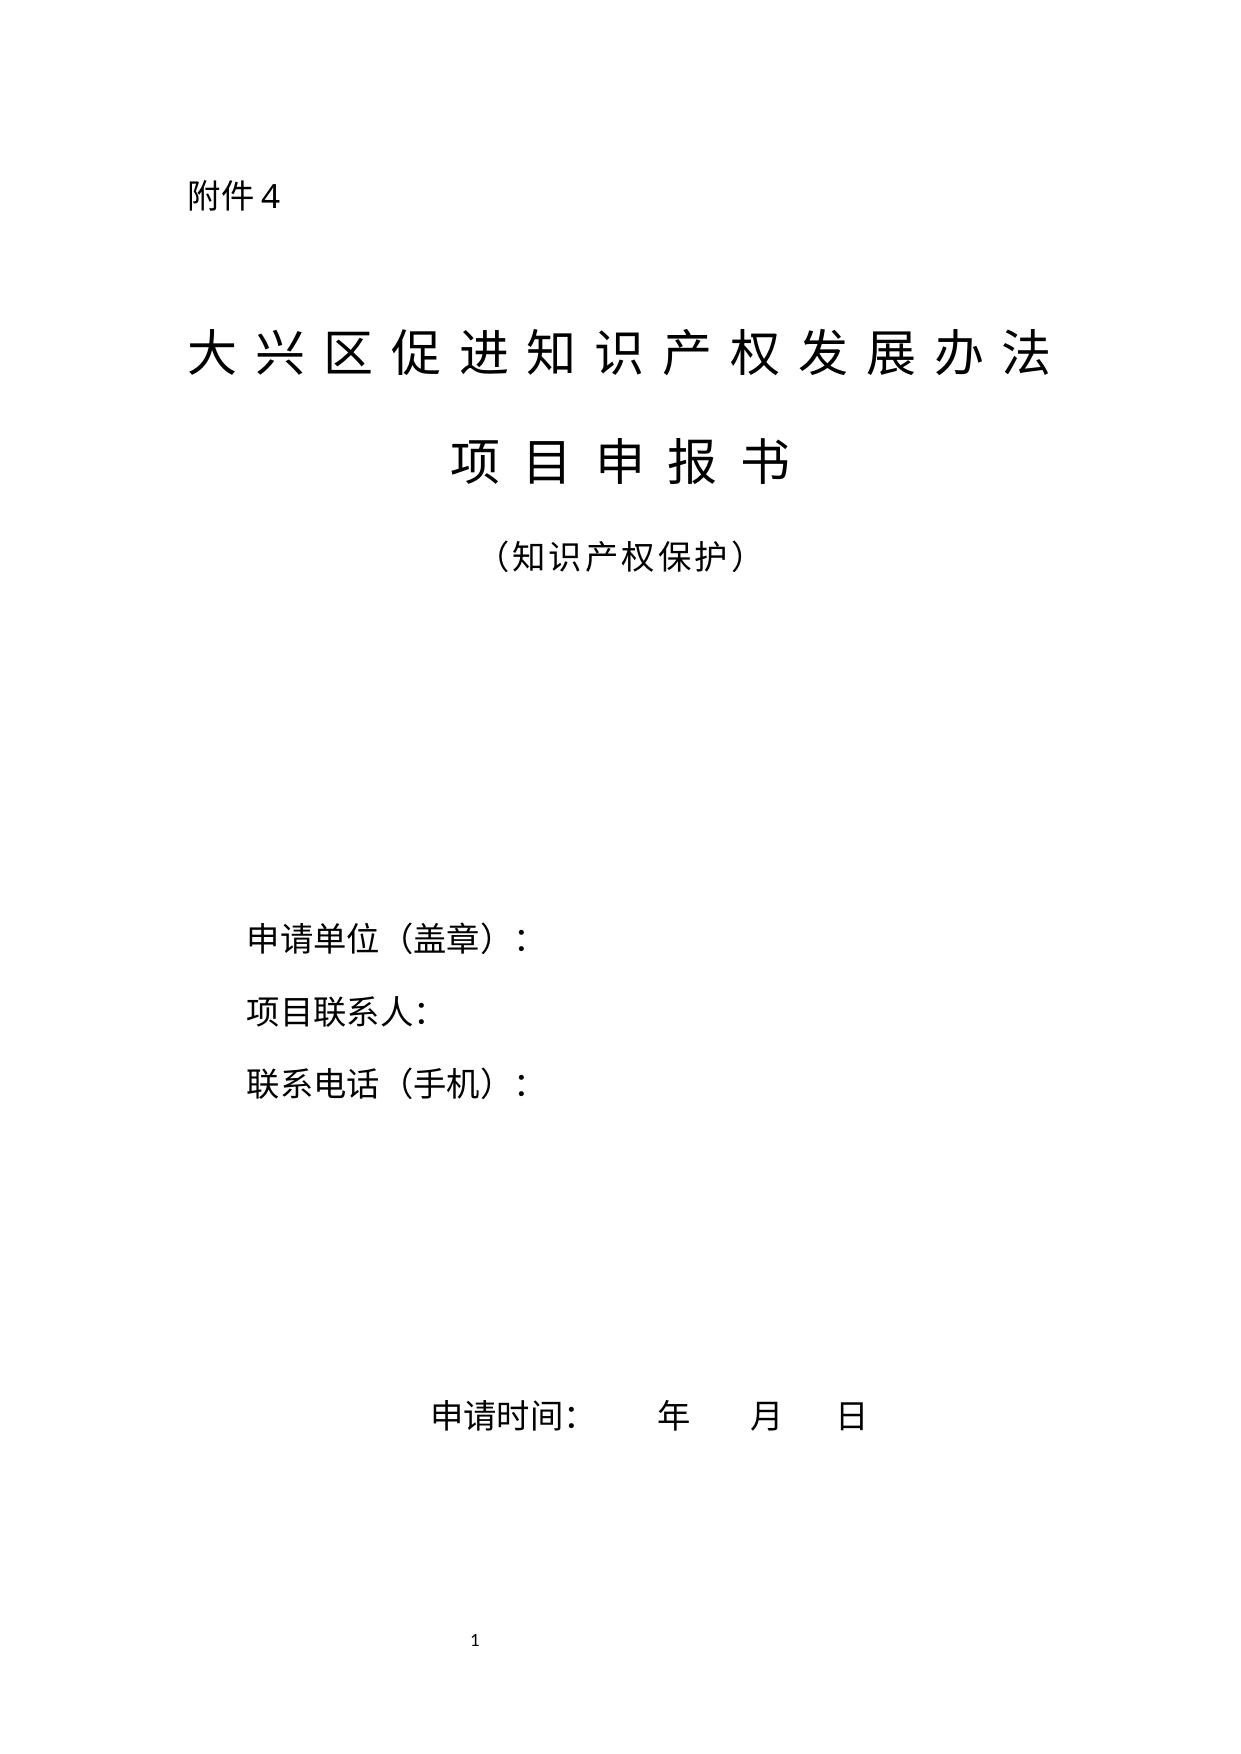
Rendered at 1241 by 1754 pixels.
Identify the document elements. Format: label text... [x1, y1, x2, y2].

text 项 目 申 报 书 [187, 422, 1053, 495]
text 项目联系人： [187, 986, 1053, 1034]
text 附件4 [187, 162, 1053, 220]
text 联系电话（手机）： [187, 1058, 1053, 1106]
text 申请单位（盖章）： [187, 913, 1053, 961]
text 大兴区促进知识产权发展办法 [187, 314, 1053, 386]
text 申请时间： 年 月 日 [187, 1390, 1053, 1438]
text （知识产权保护） [187, 531, 1053, 579]
